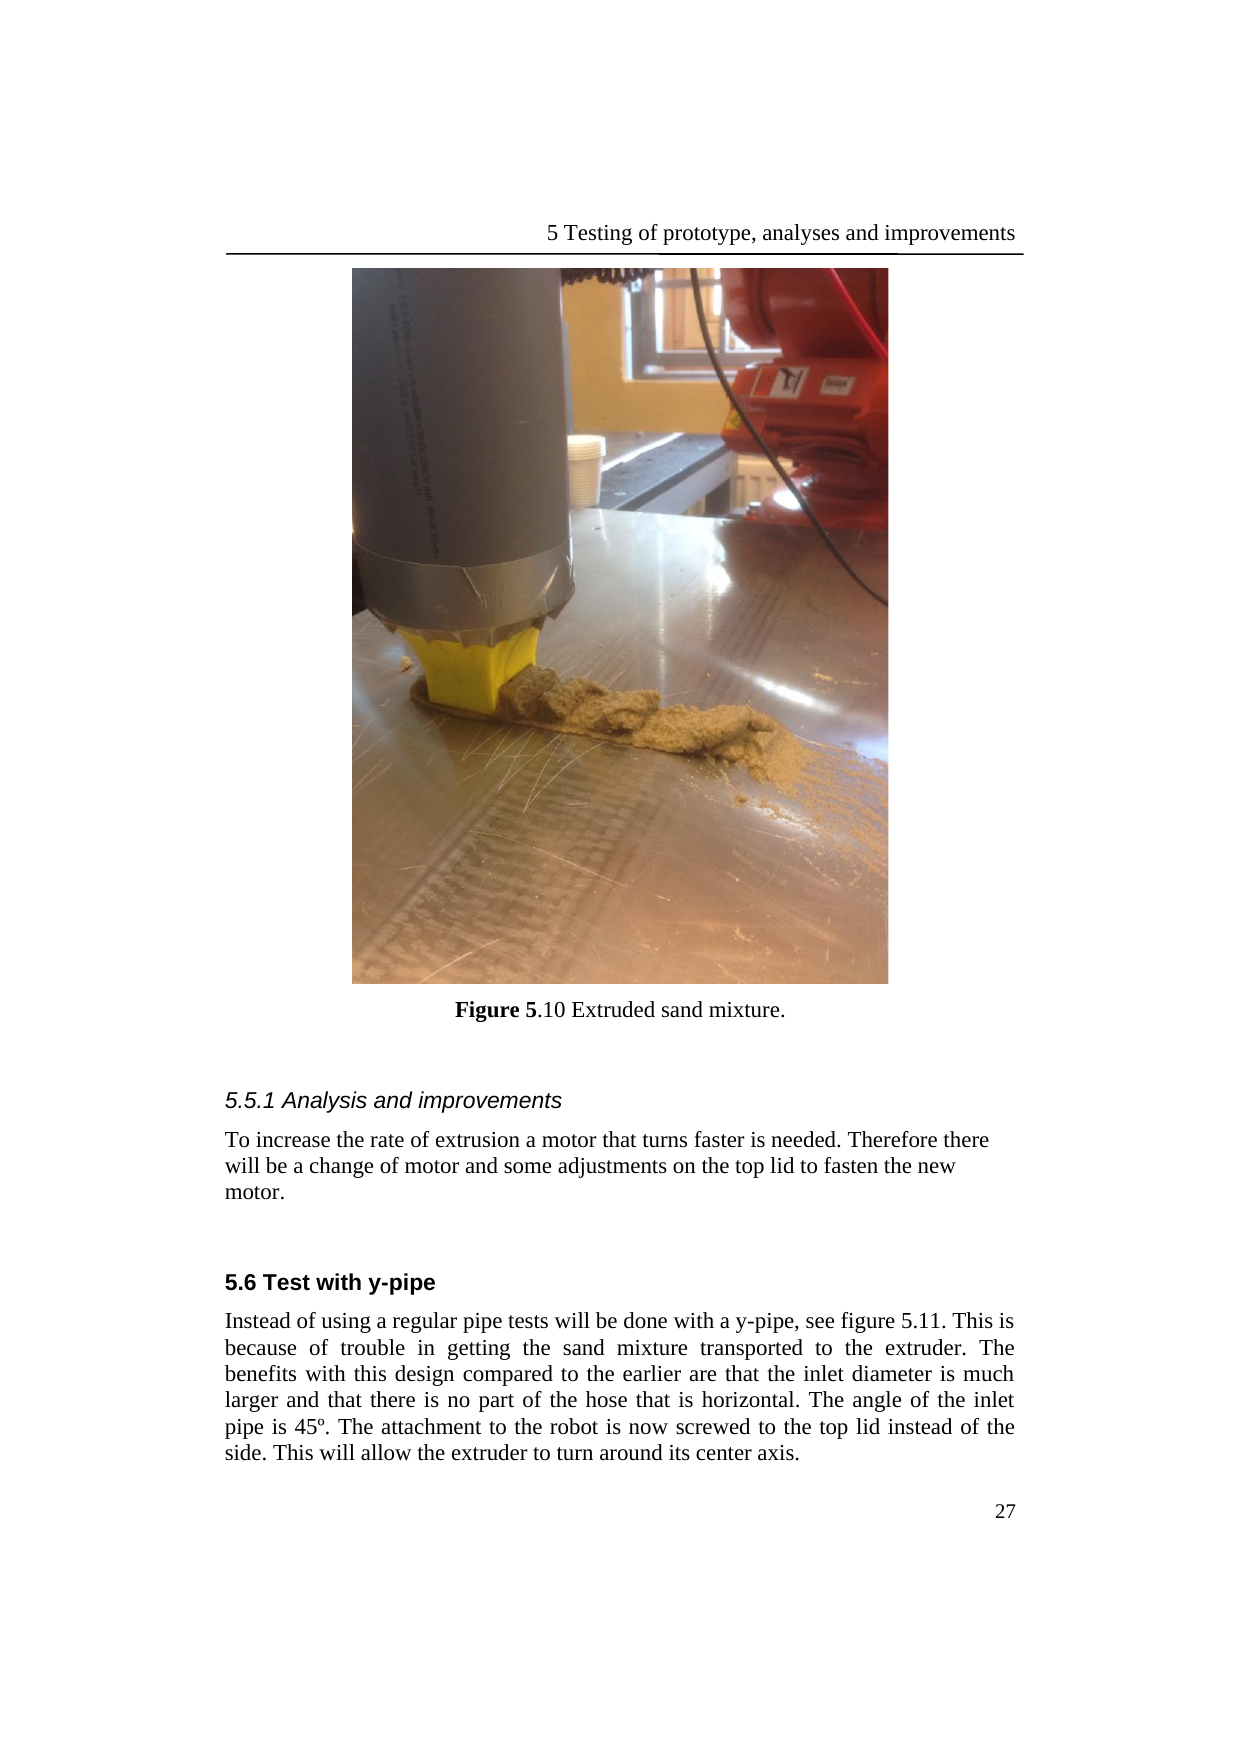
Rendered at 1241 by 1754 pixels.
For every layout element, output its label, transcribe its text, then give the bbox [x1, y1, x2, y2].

text Figure 5.10 Extruded sand mixture. [224, 997, 1016, 1023]
picture [352, 268, 889, 984]
subtitle Analysis and improvements [224, 1087, 1016, 1113]
subtitle Test with y-pipe [224, 1268, 1016, 1295]
text Instead of using a regular pipe tests will be done with a y-pipe, see figure 5.11. This is because of trouble in getting the sand mixture transported to the extruder. The benefits with this design compared to the earlier are that the inlet diameter is much larger and that there is no part of the hose that is horizontal. The angle of the inlet pipe is 45º. The attachment to the robot is now screwed to the top lid instead of the side. This will allow the extruder to turn around its center axis. [224, 1307, 1016, 1466]
text To increase the rate of extrusion a motor that turns faster is needed. Therefore there will be a change of motor and some adjustments on the top lid to fasten the new motor. [224, 1126, 1016, 1205]
